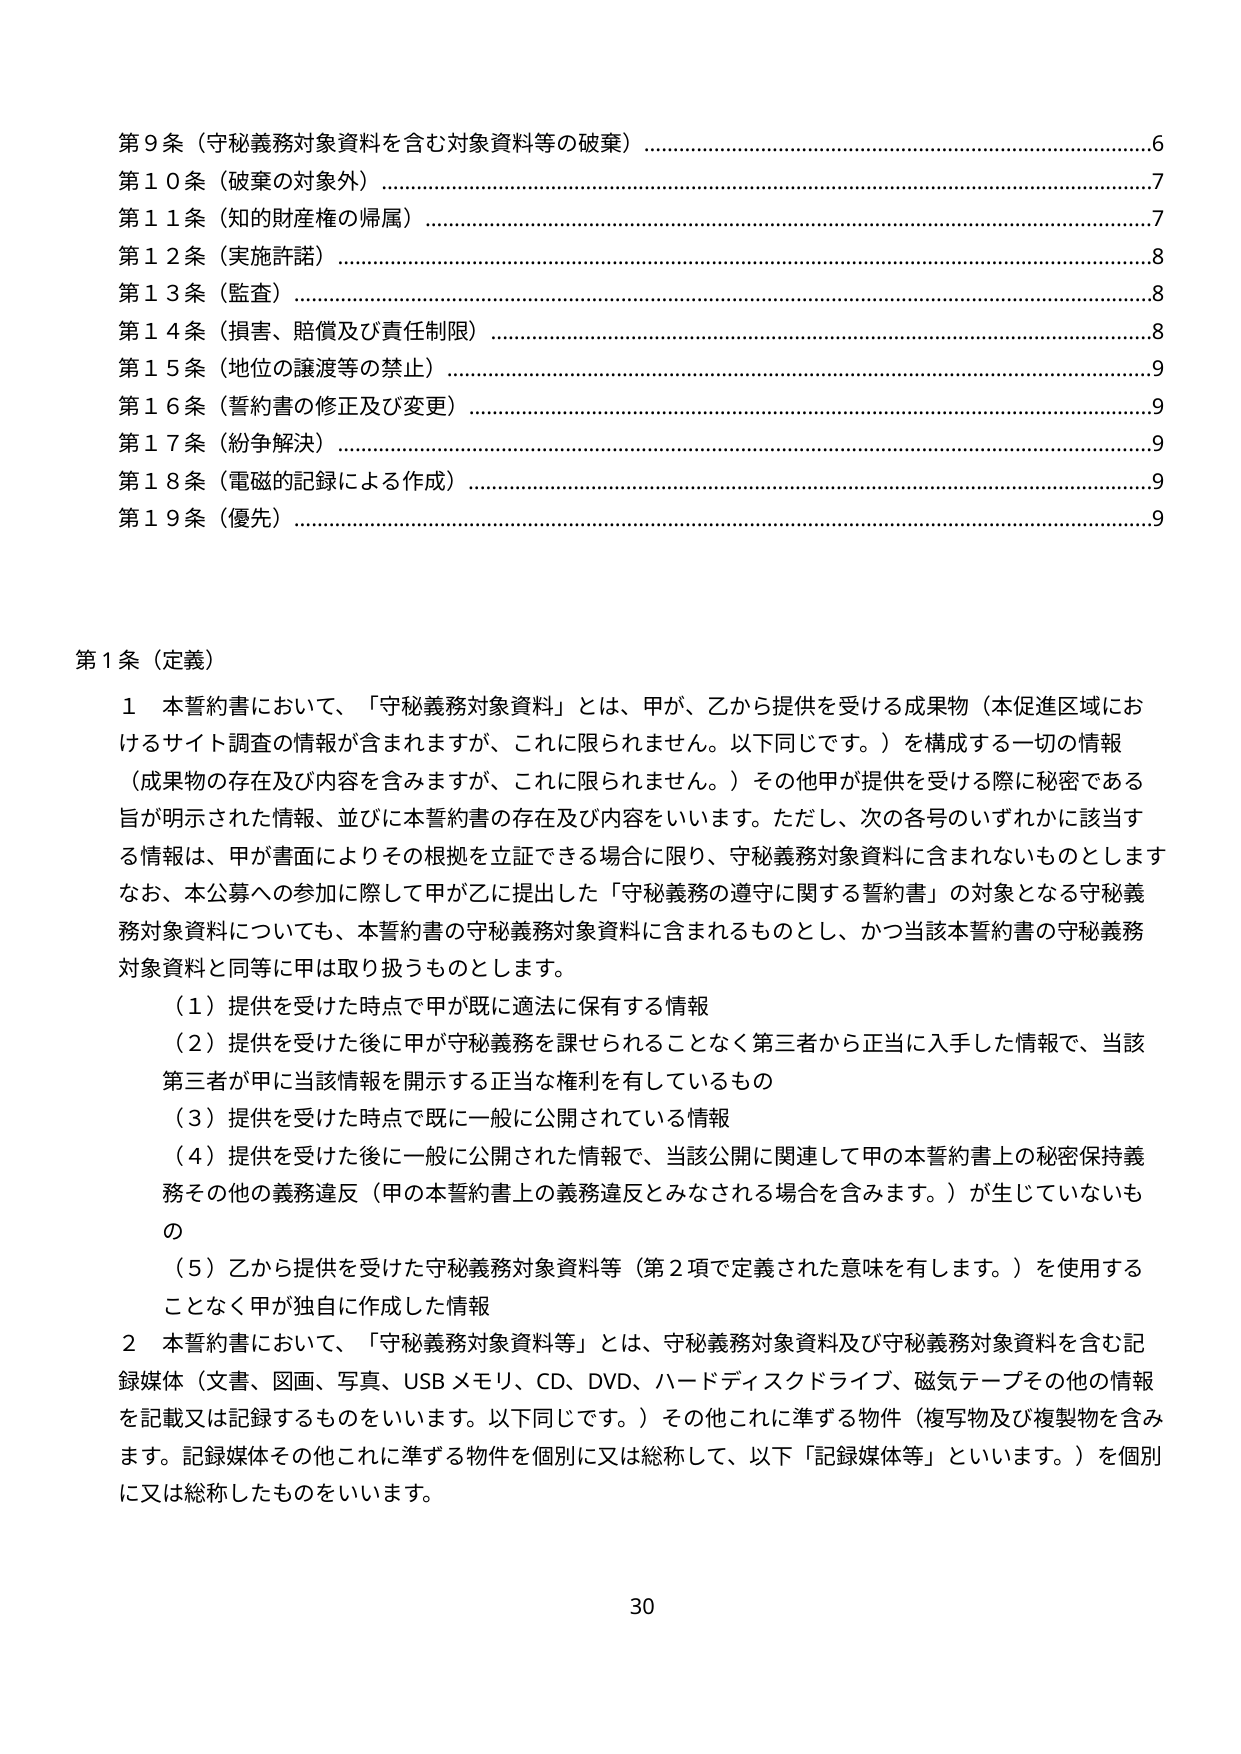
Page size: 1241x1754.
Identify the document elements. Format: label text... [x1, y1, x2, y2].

text １ 本誓約書において、「守秘義務対象資料」とは、甲が、乙から提供を受ける成果物（本促進区域におけるサイト調査の情報が含まれますが、これに限られません。以下同じです。）を構成する一切の情報（成果物の存在及び内容を含みますが、これに限られません。）その他甲が提供を受ける際に秘密である旨が明示された情報、並びに本誓約書の存在及び内容をいいます。ただし、次の各号のいずれかに該当する情報は、甲が書面によりその根拠を立証できる場合に限り、守秘義務対象資料に含まれないものとします。なお、本公募への参加に際して甲が乙に提出した「守秘義務の遵守に関する誓約書」の対象となる守秘義務対象資料についても、本誓約書の守秘義務対象資料に含まれるものとし、かつ当該本誓約書の守秘義務対象資料と同等に甲は取り扱うものとします。 [119, 686, 1165, 986]
text （３）提供を受けた時点で既に一般に公開されている情報 [119, 1098, 1165, 1136]
text （４）提供を受けた後に一般に公開された情報で、当該公開に関連して甲の本誓約書上の秘密保持義務その他の義務違反（甲の本誓約書上の義務違反とみなされる場合を含みます。）が生じていないもの [162, 1136, 1165, 1248]
text （２）提供を受けた後に甲が守秘義務を課せられることなく第三者から正当に入手した情報で、当該第三者が甲に当該情報を開示する正当な権利を有しているもの [162, 1023, 1165, 1098]
text ２ 本誓約書において、「守秘義務対象資料等」とは、守秘義務対象資料及び守秘義務対象資料を含む記録媒体（文書、図画、写真、USBメモリ、CD、DVD、ハードディスクドライブ、磁気テープその他の情報を記載又は記録するものをいいます。以下同じです。）その他これに準ずる物件（複写物及び複製物を含みます。記録媒体その他これに準ずる物件を個別に又は総称して、以下「記録媒体等」といいます。）を個別に又は総称したものをいいます。 [119, 1323, 1165, 1511]
text （５）乙から提供を受けた守秘義務対象資料等（第２項で定義された意味を有します。）を使用することなく甲が独自に作成した情報 [162, 1248, 1165, 1323]
text （１）提供を受けた時点で甲が既に適法に保有する情報 [119, 986, 1165, 1023]
subtitle 第1条（定義） [75, 640, 1165, 678]
